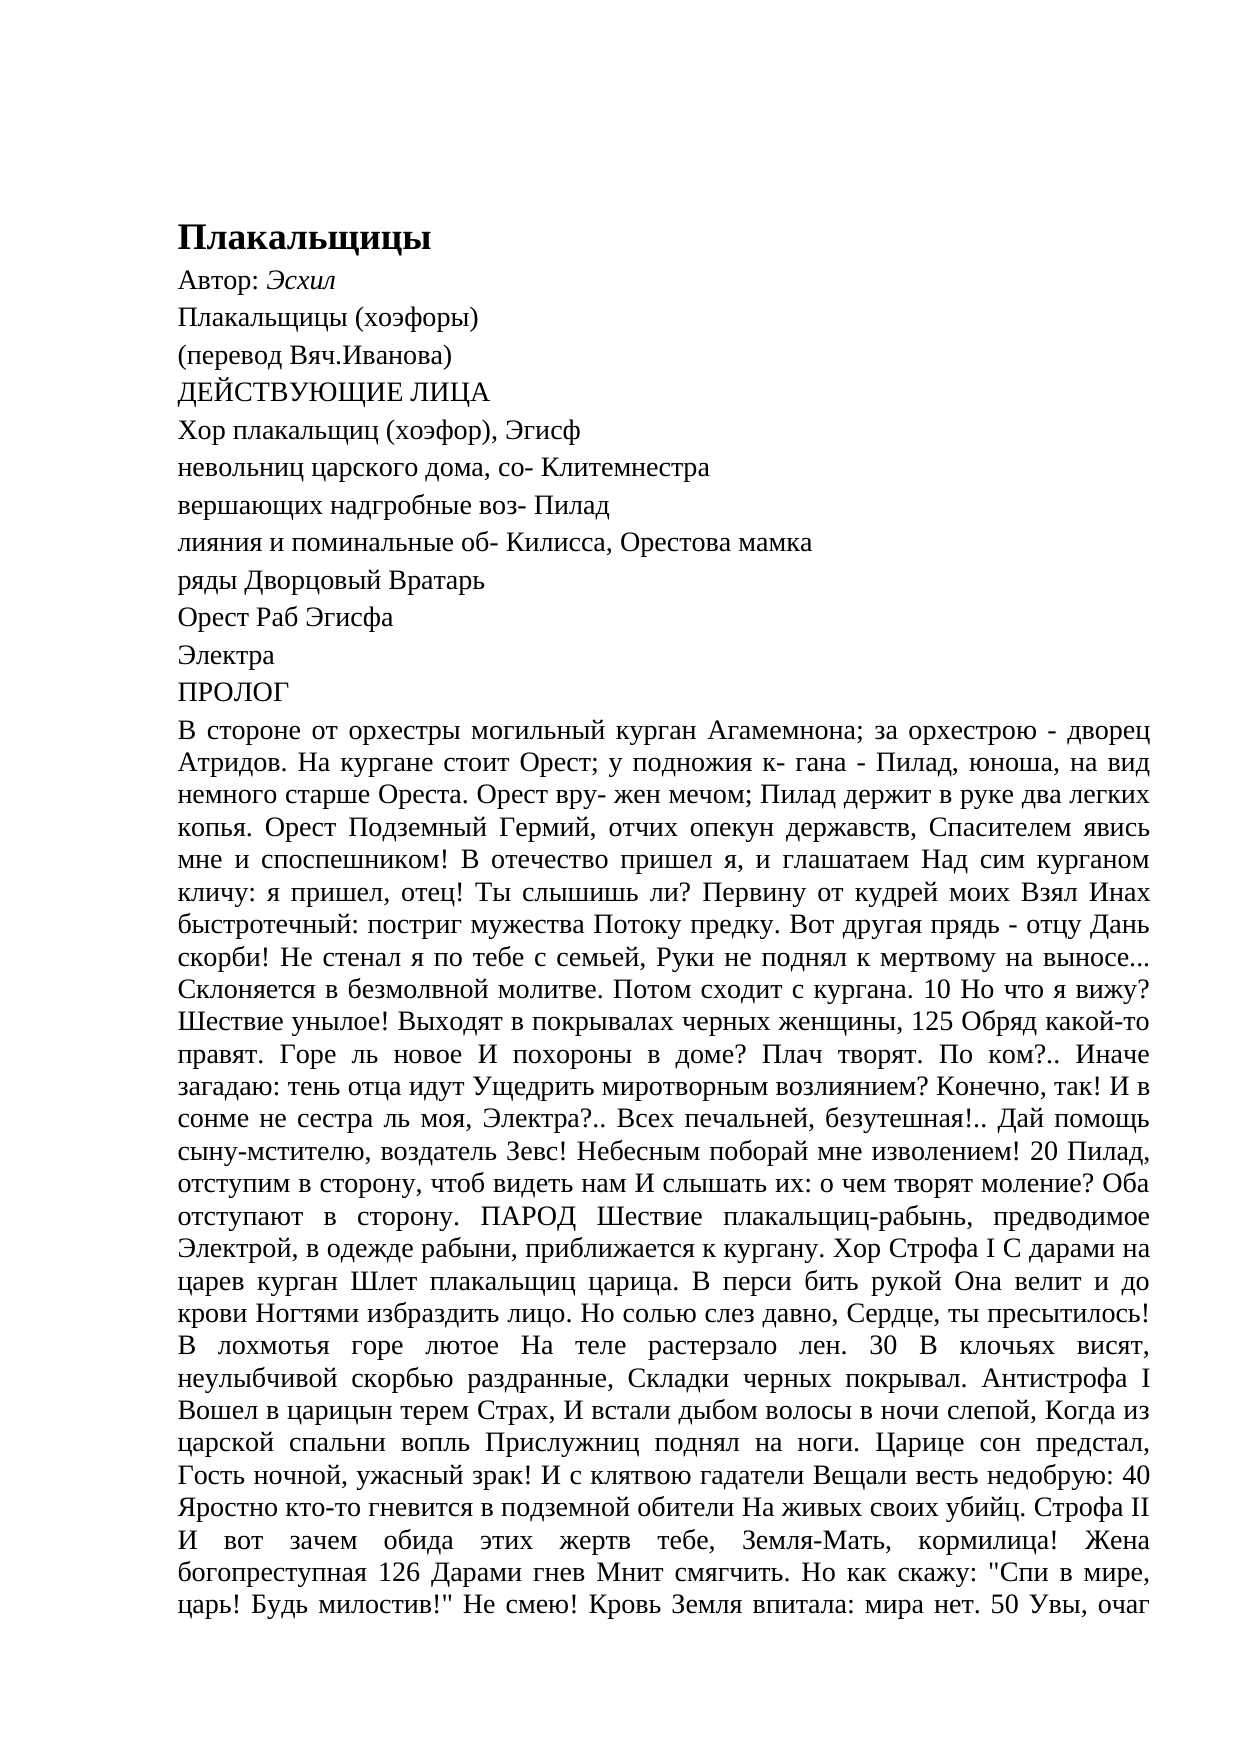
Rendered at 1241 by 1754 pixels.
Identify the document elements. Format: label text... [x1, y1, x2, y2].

text Плакальщицы (хоэфоры) [177, 300, 1152, 333]
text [177, 713, 1152, 1620]
text ДЕЙСТВУЮЩИЕ ЛИЦА [177, 375, 1152, 408]
text Хор плакальщиц (хоэфор), Эгисф [177, 413, 1152, 445]
text Электра [177, 638, 1152, 670]
text ПРОЛОГ [177, 675, 1152, 708]
text вершающих надгробные воз- Пилад [177, 488, 1152, 520]
text Орест Раб Эгисфа [177, 600, 1152, 633]
text Автор: Эсхил [177, 263, 1152, 295]
text (перевод Вяч.Иванова) [177, 338, 1152, 370]
text лияния и поминальные об- Килисса, Орестова мамка [177, 525, 1152, 558]
text невольниц царского дома, со- Клитемнестра [177, 450, 1152, 483]
subtitle Плакальщицы [177, 214, 1152, 258]
text ряды Дворцовый Вратарь [177, 563, 1152, 595]
